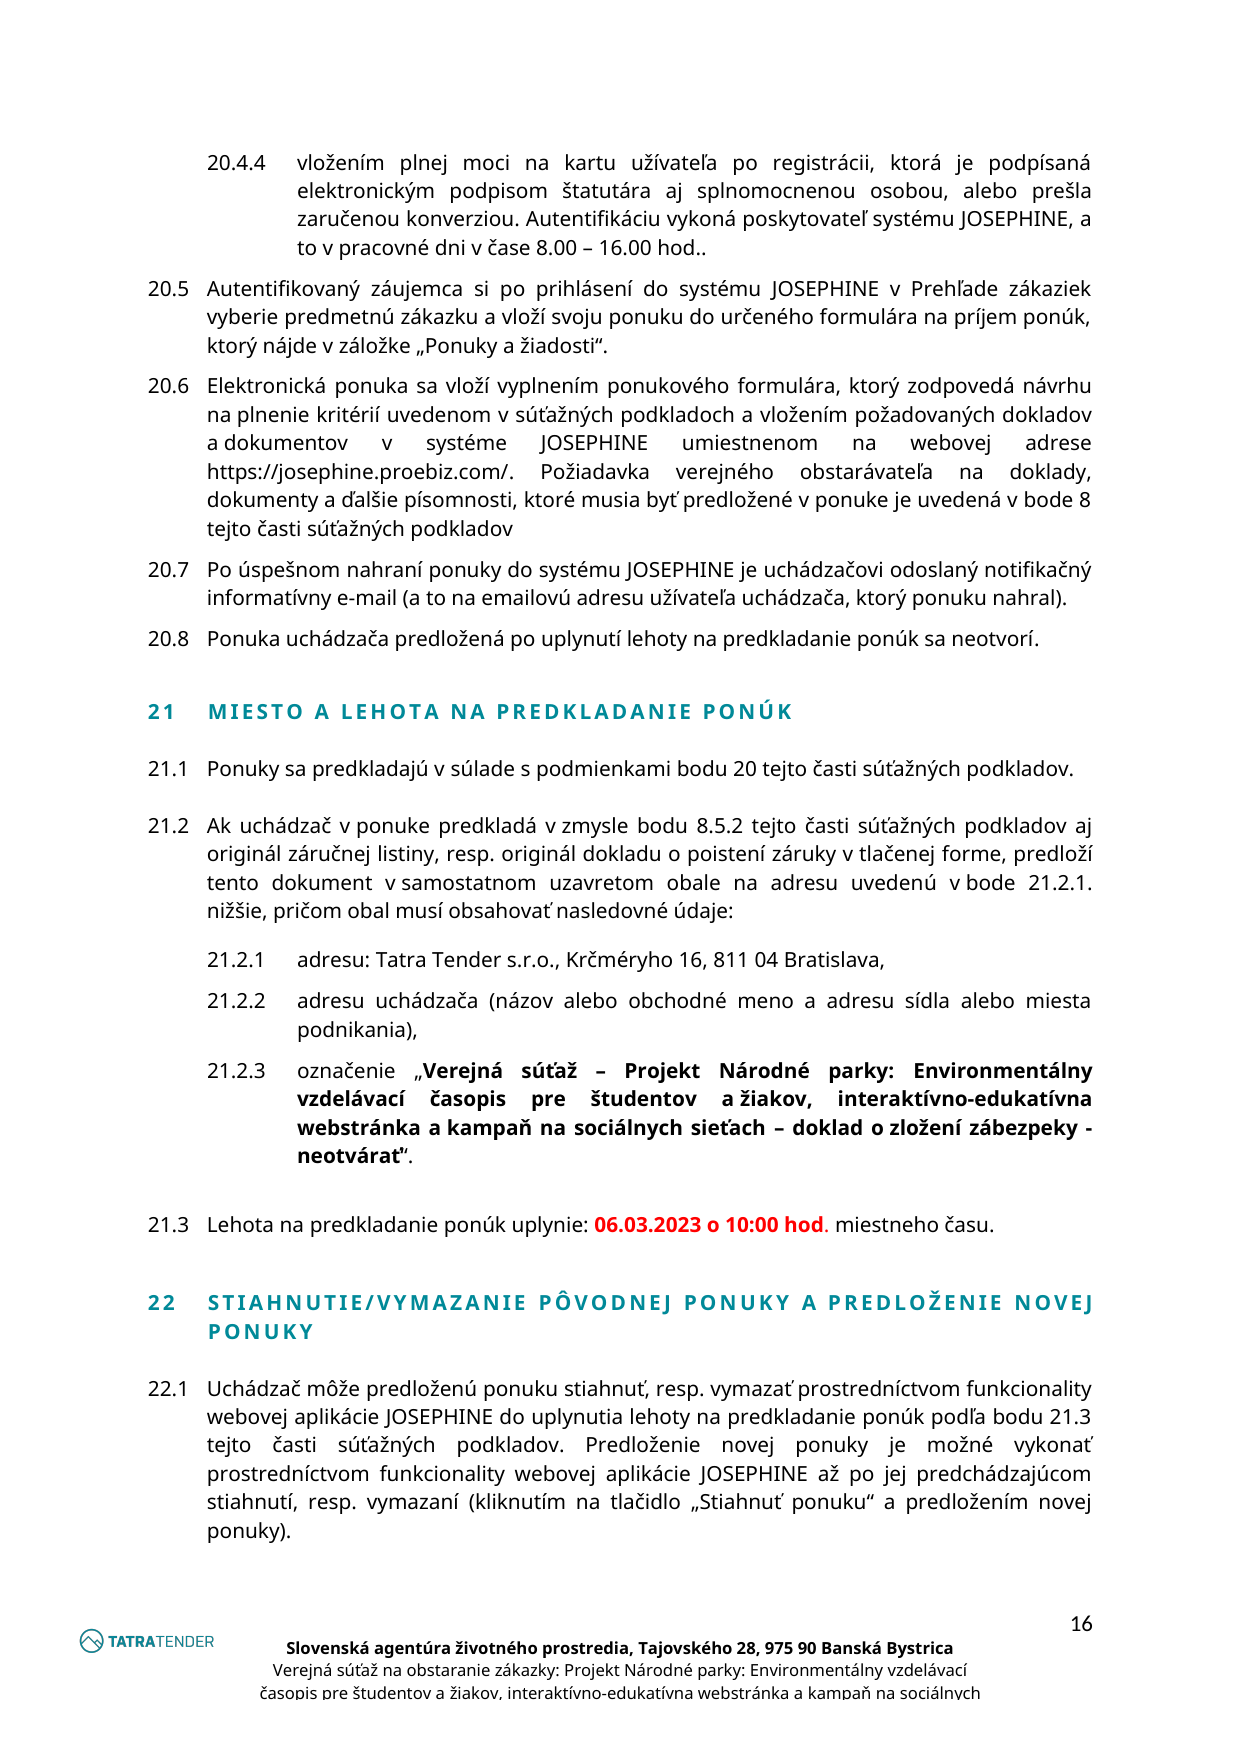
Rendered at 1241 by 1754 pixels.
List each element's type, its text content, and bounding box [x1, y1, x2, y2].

picture [77, 1617, 224, 1662]
text Stiahnutie/vymazanie pôvodnej ponuky a predloženie novej ponuky [148, 1288, 1093, 1345]
subtitle označenie „Verejná súťaž – Projekt Národné parky: Environmentálny vzdelávací časopis pre študentov a žiakov, interaktívno-edukatívna webstránka a kampaň na sociálnych sieťach – doklad o zložení zábezpeky - neotvárať“. [207, 1056, 1093, 1170]
subtitle Uchádzač môže predloženú ponuku stiahnuť, resp. vymazať prostredníctvom funkcionality webovej aplikácie JOSEPHINE do uplynutia lehoty na predkladanie ponúk podľa bodu 21.3 tejto časti súťažných podkladov. Predloženie novej ponuky je možné vykonať prostredníctvom funkcionality webovej aplikácie JOSEPHINE až po jej predchádzajúcom stiahnutí, resp. vymazaní (kliknutím na tlačidlo „Stiahnuť ponuku“ a predložením novej ponuky). [148, 1374, 1093, 1544]
text Miesto a lehota na predkladanie ponúk [148, 697, 1093, 726]
subtitle Ponuka uchádzača predložená po uplynutí lehoty na predkladanie ponúk sa neotvorí. [148, 624, 1093, 653]
subtitle Lehota na predkladanie ponúk uplynie: 06.03.2023 o 10:00 hod. miestneho času. [148, 1211, 1093, 1239]
subtitle Ponuky sa predkladajú v súlade s podmienkami bodu 20 tejto časti súťažných podkladov. [148, 754, 1093, 783]
subtitle Po úspešnom nahraní ponuky do systému JOSEPHINE je uchádzačovi odoslaný notifikačný informatívny e-mail (a to na emailovú adresu užívateľa uchádzača, ktorý ponuku nahral). [148, 555, 1093, 612]
subtitle Autentifikovaný záujemca si po prihlásení do systému JOSEPHINE v Prehľade zákaziek vyberie predmetnú zákazku a vloží svoju ponuku do určeného formulára na príjem ponúk, ktorý nájde v záložke „Ponuky a žiadosti“. [148, 274, 1093, 359]
subtitle adresu: Tatra Tender s.r.o., Krčméryho 16, 811 04 Bratislava, [207, 946, 1093, 974]
subtitle vložením plnej moci na kartu užívateľa po registrácii, ktorá je podpísaná elektronickým podpisom štatutára aj splnomocnenou osobou, alebo prešla zaručenou konverziou. Autentifikáciu vykoná poskytovateľ systému JOSEPHINE, a to v pracovné dni v čase 8.00 – 16.00 hod.. [207, 148, 1093, 261]
subtitle Elektronická ponuka sa vloží vyplnením ponukového formulára, ktorý zodpovedá návrhu na plnenie kritérií uvedenom v súťažných podkladoch a vložením požadovaných dokladov a dokumentov v systéme JOSEPHINE umiestnenom na webovej adrese https://josephine.proebiz.com/. Požiadavka verejného obstarávateľa na doklady, dokumenty a ďalšie písomnosti, ktoré musia byť predložené v ponuke je uvedená v bode 8 tejto časti súťažných podkladov [148, 372, 1093, 542]
subtitle Ak uchádzač v ponuke predkladá v zmysle bodu 8.5.2 tejto časti súťažných podkladov aj originál záručnej listiny, resp. originál dokladu o poistení záruky v tlačenej forme, predloží tento dokument v samostatnom uzavretom obale na adresu uvedenú v bode 21.2.1. nižšie, pričom obal musí obsahovať nasledovné údaje: [148, 811, 1093, 925]
subtitle adresu uchádzača (názov alebo obchodné meno a adresu sídla alebo miesta podnikania), [207, 987, 1093, 1043]
